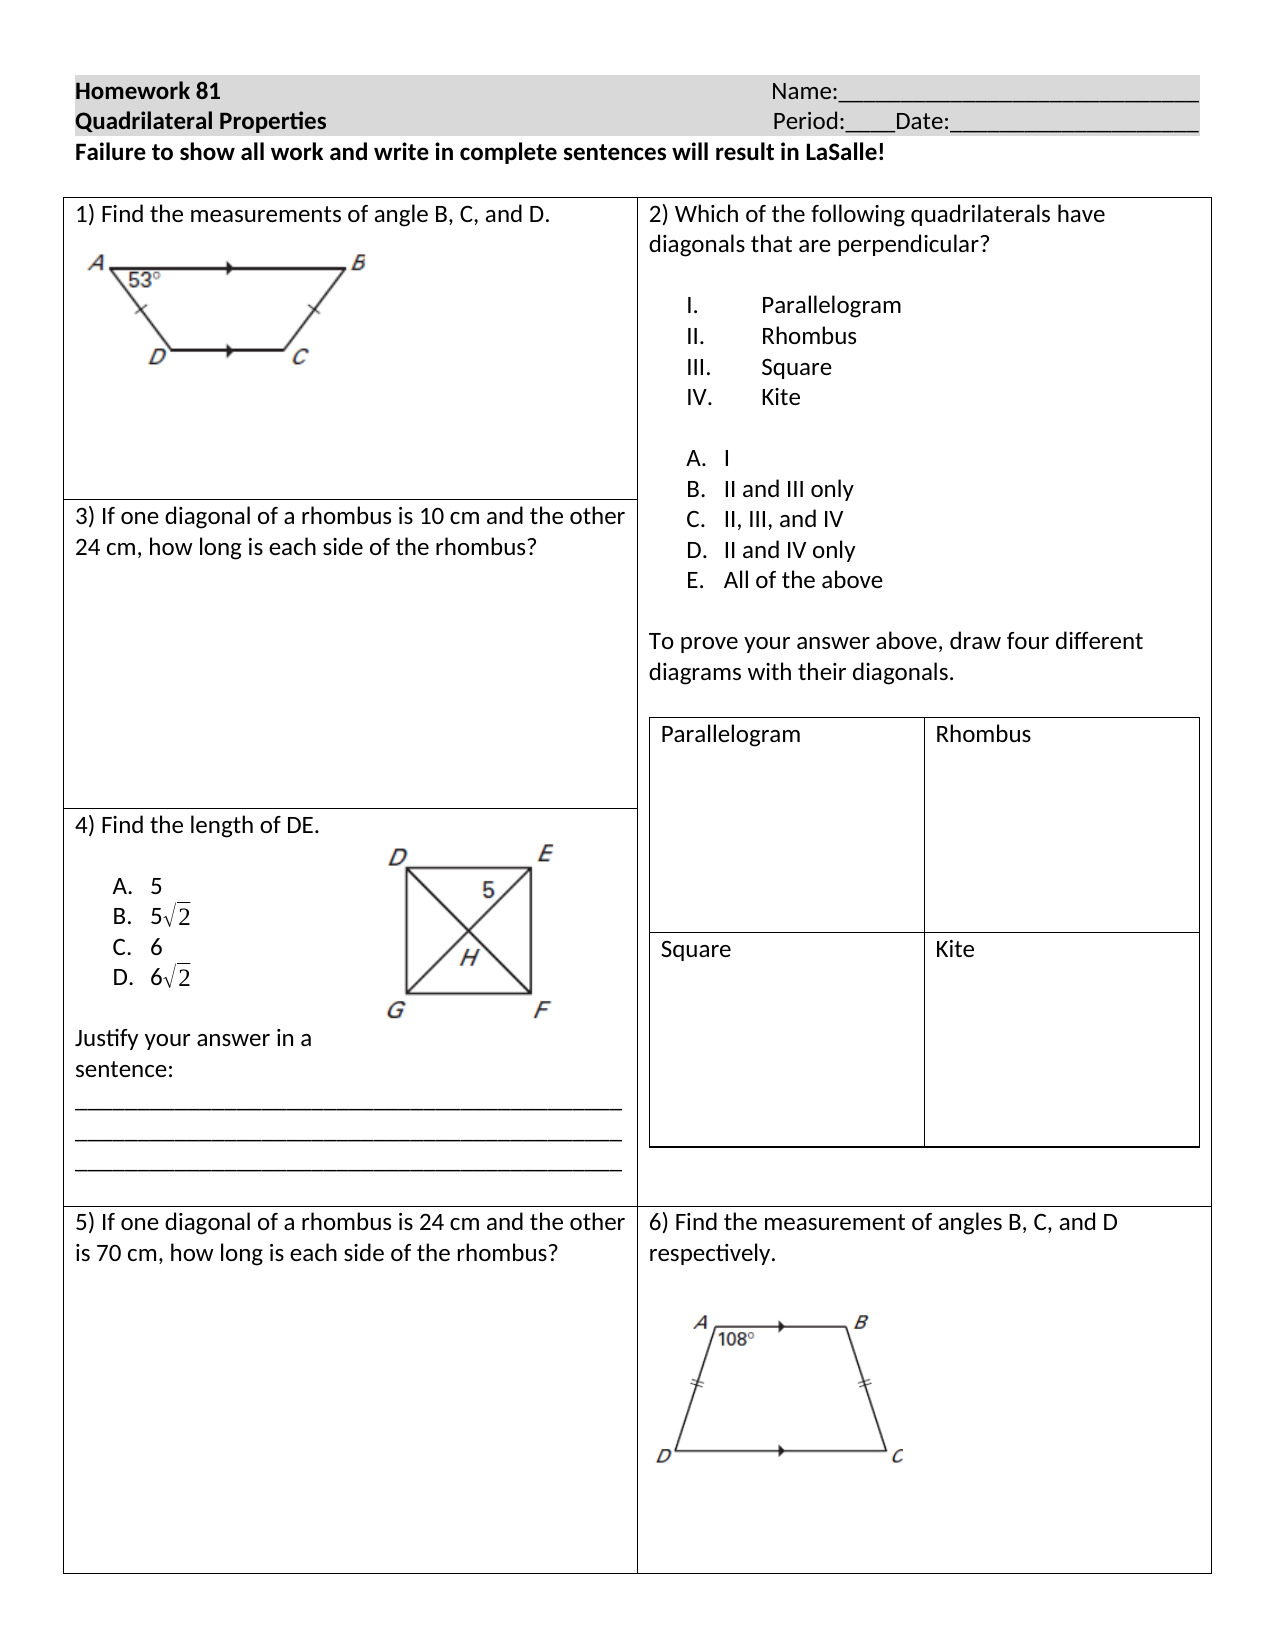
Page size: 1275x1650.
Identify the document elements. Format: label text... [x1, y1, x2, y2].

text Homework 81 Name:_____________________________ [75, 75, 1200, 106]
text Failure to show all work and write in complete sentences will result in LaSalle! [75, 136, 1200, 167]
table_header 1) Find the measurements of angle B, C, and D. [64, 198, 637, 499]
table_cell 5) If one diagonal of a rhombus is 24 cm and the other is 70 cm, how long is each side of the rhombus? [64, 1207, 637, 1573]
table_cell 3) If one diagonal of a rhombus is 10 cm and the other 24 cm, how long is each side of the rhombus? [64, 500, 637, 808]
table_cell 6) Find the measurement of angles B, C, and D respectively. [638, 1207, 1211, 1573]
text Quadrilateral Properties Period:____Date:____________________ [75, 106, 1200, 136]
table_header 2) Which of the following quadrilaterals have diagonals that are perpendicular? Parallelogram Rhombus Square Kite I II and III only II, III, and IV II and IV only All of the above To prove your answer above, draw four different diagrams with their diagonals. [638, 198, 1211, 1206]
table_cell 4) Find the length of DE. 5 5 6 6 Justify your answer in a sentence: ____________________________________________ ____________________________________________ ____________________________________________ [64, 809, 637, 1206]
